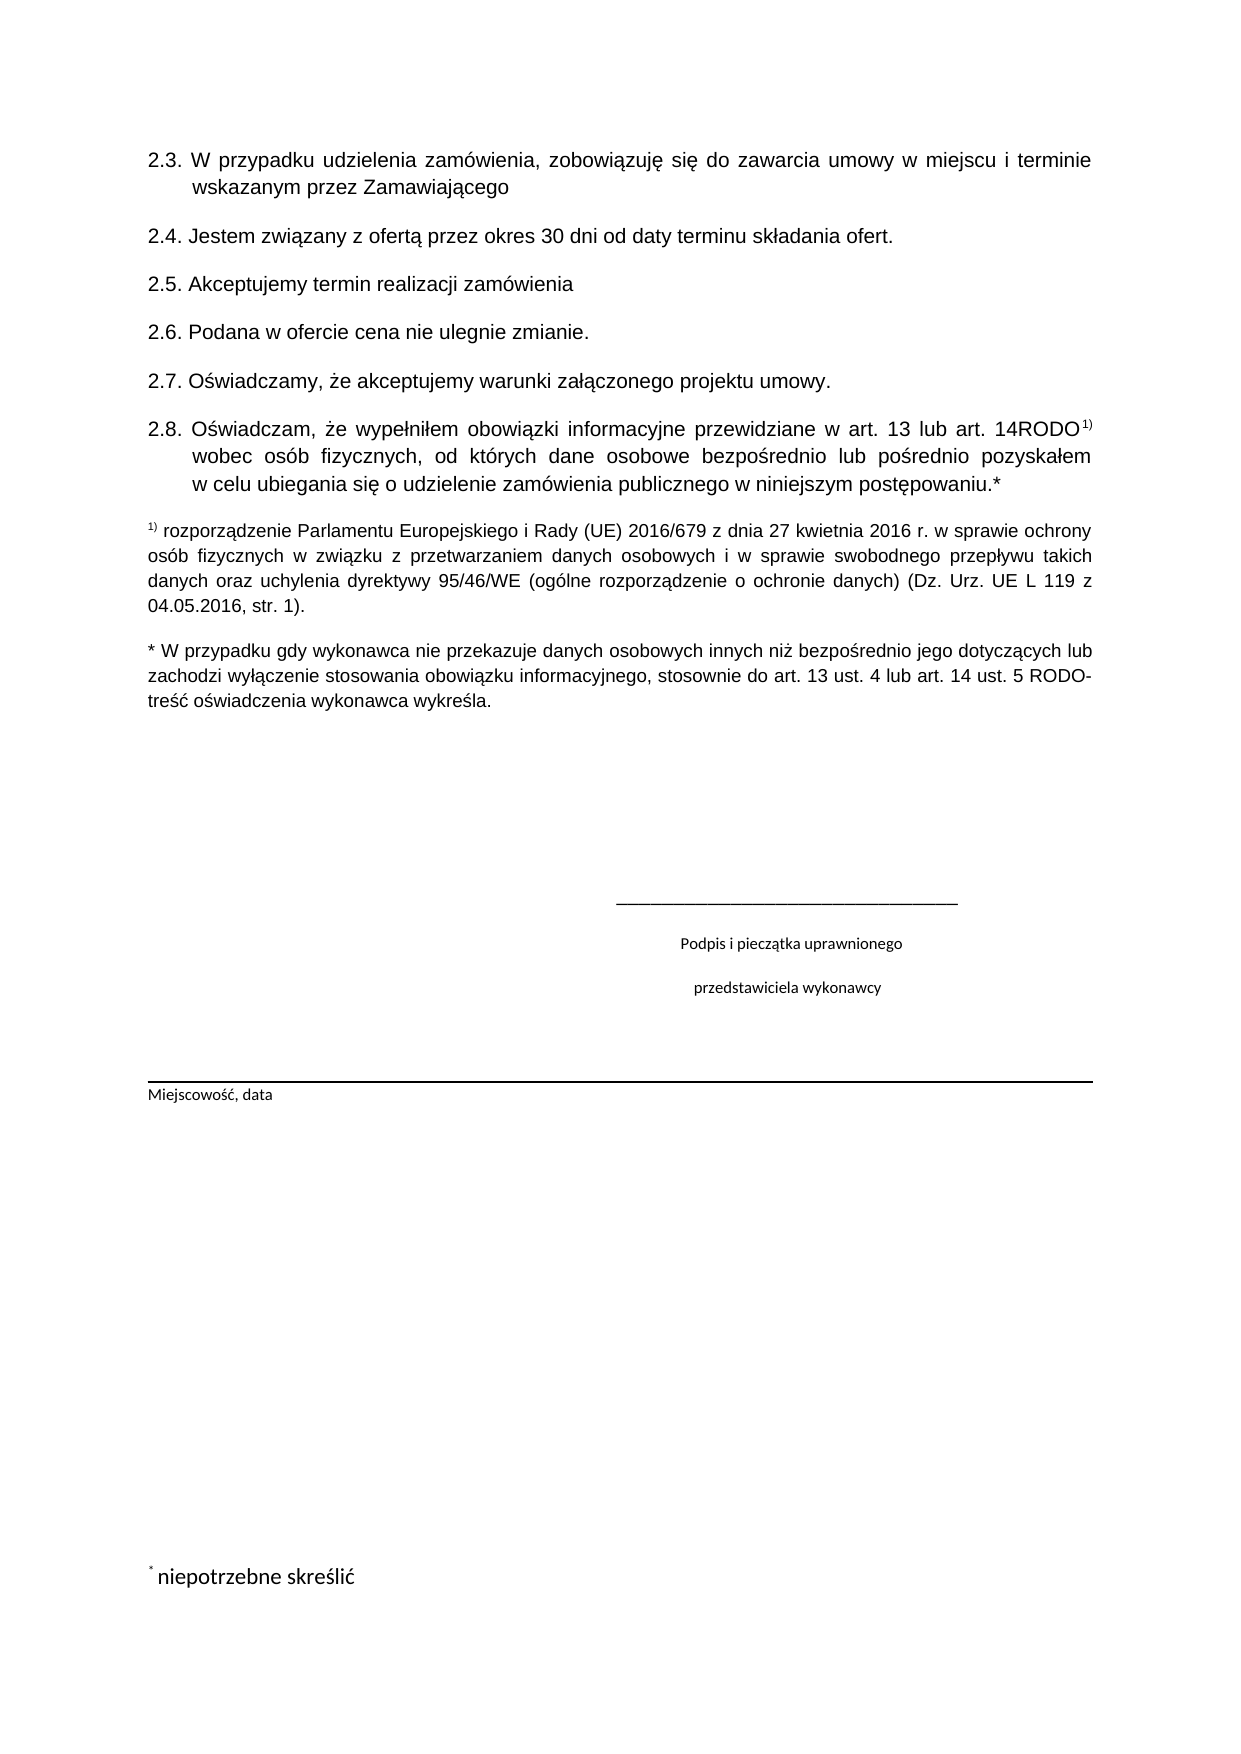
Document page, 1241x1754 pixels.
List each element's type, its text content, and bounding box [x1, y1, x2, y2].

text ______________________________ [148, 880, 1093, 908]
text 2.3. W przypadku udzielenia zamówienia, zobowiązuję się do zawarcia umowy w miejscu i terminie wskazanym przez Zamawiającego [148, 148, 1093, 199]
text 2.6. Podana w ofercie cena nie ulegnie zmianie. [148, 320, 1093, 344]
text * W przypadku gdy wykonawca nie przekazuje danych osobowych innych niż bezpośrednio jego dotyczących lub zachodzi wyłączenie stosowania obowiązku informacyjnego, stosownie do art. 13 ust. 4 lub art. 14 ust. 5 RODO- treść oświadczenia wykonawca wykreśla. [148, 640, 1093, 711]
text 1) rozporządzenie Parlamentu Europejskiego i Rady (UE) 2016/679 z dnia 27 kwietnia 2016 r. w sprawie ochrony osób fizycznych w związku z przetwarzaniem danych osobowych i w sprawie swobodnego przepływu takich danych oraz uchylenia dyrektywy 95/46/WE (ogólne rozporządzenie o ochronie danych) (Dz. Urz. UE L 119 z 04.05.2016, str. 1). [148, 520, 1093, 616]
text 2.5. Akceptujemy termin realizacji zamówienia [148, 272, 1093, 296]
text Miejscowość, data [148, 1083, 1093, 1105]
text 2.7. Oświadczamy, że akceptujemy warunki załączonego projektu umowy. [148, 368, 1093, 392]
text 2.8. Oświadczam, że wypełniłem obowiązki informacyjne przewidziane w art. 13 lub art. 14RODO1) wobec osób fizycznych, od których dane osobowe bezpośrednio lub pośrednio pozyskałem w celu ubiegania się o udzielenie zamówienia publicznego w niniejszym postępowaniu.* [148, 417, 1093, 496]
text * niepotrzebne skreślić [148, 1562, 1093, 1590]
text 2.4. Jestem związany z ofertą przez okres 30 dni od daty terminu składania ofert. [148, 223, 1093, 247]
text przedstawiciela wykonawcy [148, 977, 1093, 998]
text Podpis i pieczątka uprawnionego [148, 933, 1093, 954]
